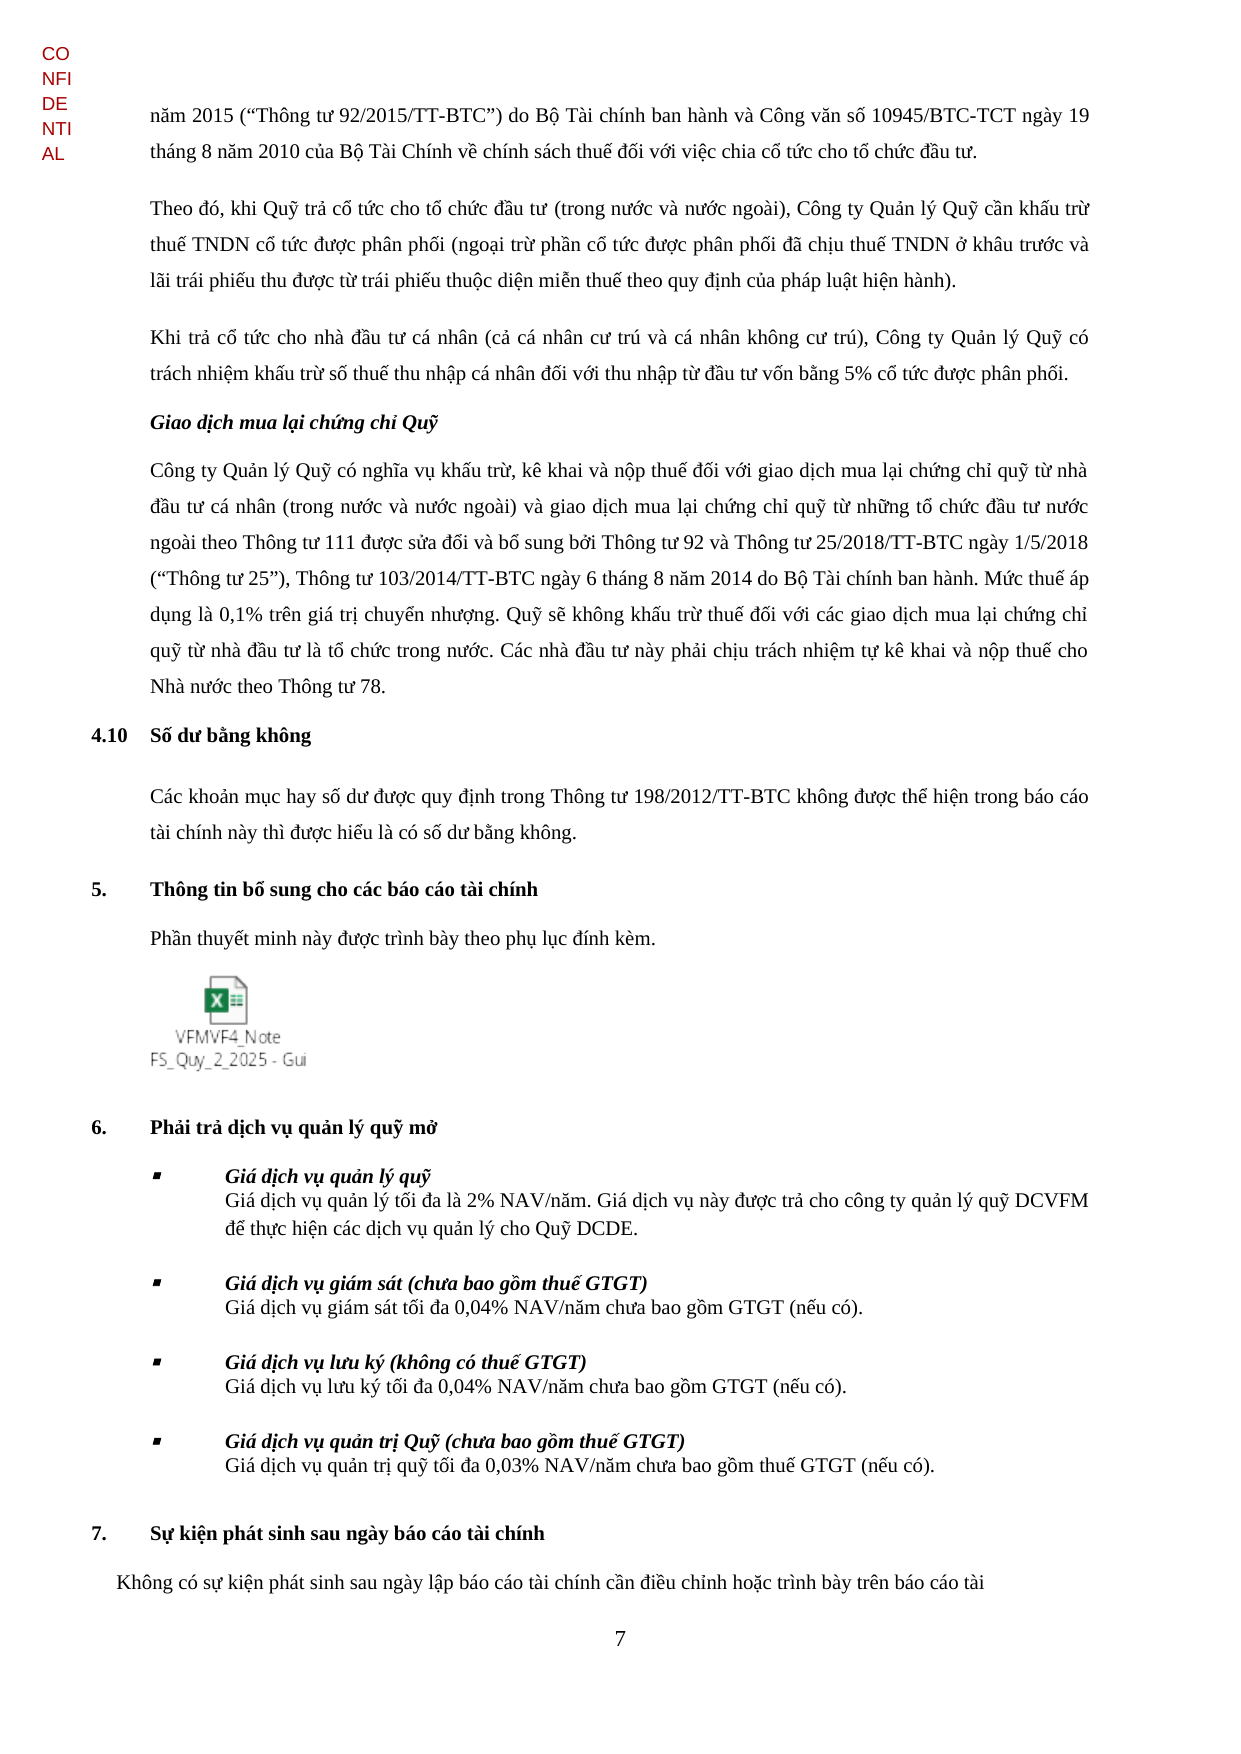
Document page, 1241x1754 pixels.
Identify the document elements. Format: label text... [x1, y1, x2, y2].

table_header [105, 1570, 1045, 1594]
list Giá dịch vụ quản trị quỹ tối đa 0,03% NAV/năm chưa bao gồm thuế GTGT (nếu có). [225, 1453, 1090, 1477]
list Giá dịch vụ quản lý tối đa là 2% NAV/năm. Giá dịch vụ này được trả cho công ty quản lý quỹ DCVFM để thực hiện các dịch vụ quản lý cho Quỹ DCDE. [225, 1188, 1090, 1239]
list Thông tin bổ sung cho các báo cáo tài chính [91, 877, 1090, 901]
list Giá dịch vụ lưu ký tối đa 0,04% NAV/năm chưa bao gồm GTGT (nếu có). [225, 1374, 1090, 1398]
text Giao dịch mua lại chứng chỉ Quỹ [150, 409, 1090, 434]
text Phần thuyết minh này được trình bày theo phụ lục đính kèm. [150, 925, 1090, 949]
list Giá dịch vụ lưu ký (không có thuế GTGT) [150, 1350, 1090, 1374]
text Theo đó, khi Quỹ trả cổ tức cho tổ chức đầu tư (trong nước và nước ngoài), Công ty Quản lý Quỹ cần khấu trừ thuế TNDN cổ tức được phân phối (ngoại trừ phần cổ tức được phân phối đã chịu thuế TNDN ở khâu trước và lãi trái phiếu thu được từ trái phiếu thuộc diện miễn thuế theo quy định của pháp luật hiện hành). [150, 196, 1090, 292]
list Giá dịch vụ giám sát (chưa bao gồm thuế GTGT) [150, 1271, 1090, 1295]
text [150, 103, 1090, 163]
list Giá dịch vụ quản lý quỹ [150, 1164, 1090, 1188]
list Giá dịch vụ quản trị Quỹ (chưa bao gồm thuế GTGT) [150, 1429, 1090, 1453]
text Khi trả cổ tức cho nhà đầu tư cá nhân (cả cá nhân cư trú và cá nhân không cư trú), Công ty Quản lý Quỹ có trách nhiệm khấu trừ số thuế thu nhập cá nhân đối với thu nhập từ đầu tư vốn bằng 5% cổ tức được phân phối. [150, 325, 1090, 385]
text Công ty Quản lý Quỹ có nghĩa vụ khấu trừ, kê khai và nộp thuế đối với giao dịch mua lại chứng chỉ quỹ từ nhà đầu tư cá nhân (trong nước và nước ngoài) và giao dịch mua lại chứng chỉ quỹ từ những tổ chức đầu tư nước ngoài theo Thông tư 111 được sửa đổi và bổ sung bởi Thông tư 92 và Thông tư 25/2018/TT-BTC ngày 1/5/2018 (“Thông tư 25”), Thông tư 103/2014/TT-BTC ngày 6 tháng 8 năm 2014 do Bộ Tài chính ban hành. Mức thuế áp dụng là 0,1% trên giá trị chuyển nhượng. Quỹ sẽ không khấu trừ thuế đối với các giao dịch mua lại chứng chỉ quỹ từ nhà đầu tư là tổ chức trong nước. Các nhà đầu tư này phải chịu trách nhiệm tự kê khai và nộp thuế cho Nhà nước theo Thông tư 78. [150, 458, 1090, 698]
list Giá dịch vụ giám sát tối đa 0,04% NAV/năm chưa bao gồm GTGT (nếu có). [225, 1295, 1090, 1319]
text Các khoản mục hay số dư được quy định trong Thông tư 198/2012/TT-BTC không được thể hiện trong báo cáo tài chính này thì được hiểu là có số dư bằng không. [150, 784, 1090, 844]
list Số dư bằng không [91, 723, 1090, 747]
list Sự kiện phát sinh sau ngày báo cáo tài chính [91, 1521, 1090, 1545]
list Phải trả dịch vụ quản lý quỹ mở [91, 1115, 1090, 1139]
